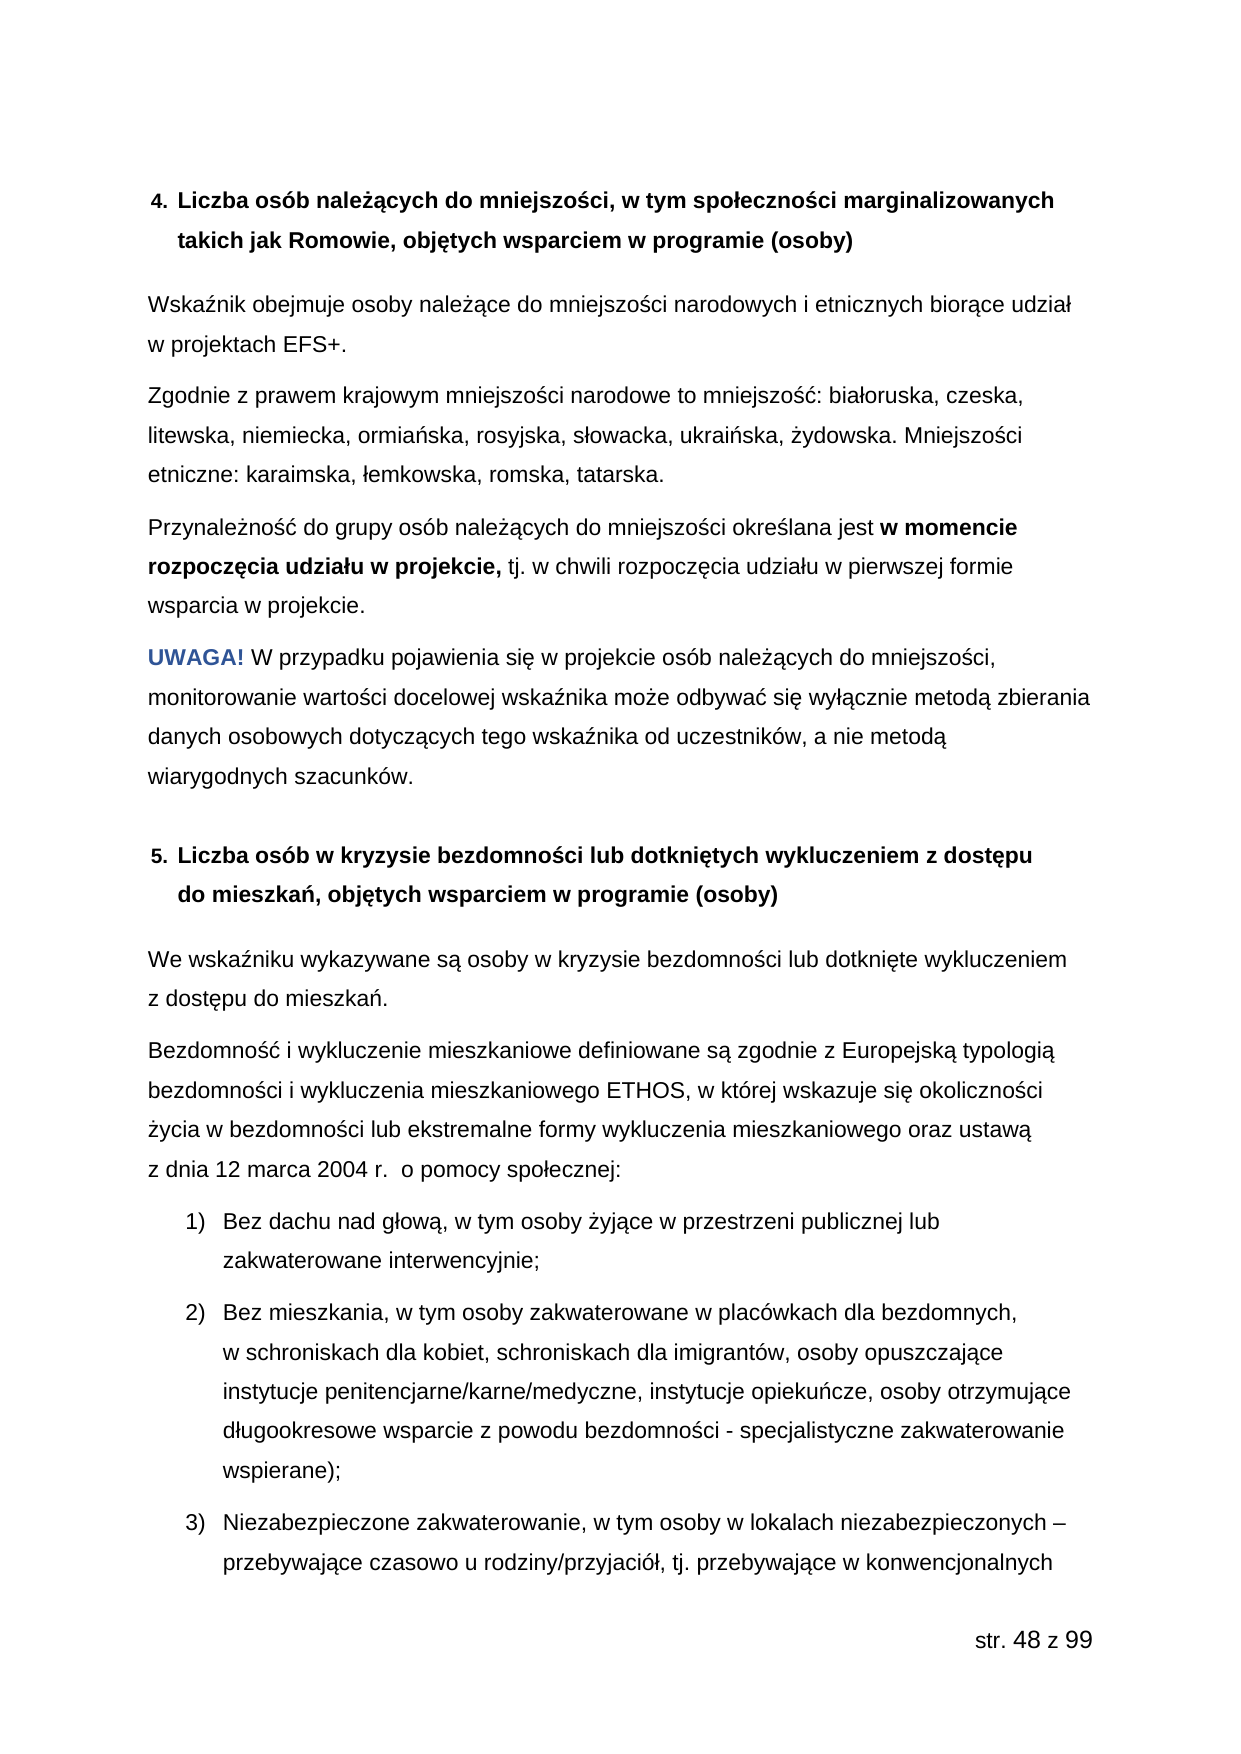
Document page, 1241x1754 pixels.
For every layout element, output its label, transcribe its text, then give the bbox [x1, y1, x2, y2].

list Bez dachu nad głową, w tym osoby żyjące w przestrzeni publicznej lub zakwaterowane interwencyjnie; [185, 1208, 1093, 1273]
text Zgodnie z prawem krajowym mniejszości narodowe to mniejszość: białoruska, czeska, litewska, niemiecka, ormiańska, rosyjska, słowacka, ukraińska, żydowska. Mniejszości etniczne: karaimska, łemkowska, romska, tatarska. [148, 382, 1093, 488]
list Liczba osób należących do mniejszości, w tym społeczności marginalizowanych takich jak Romowie, objętych wsparciem w programie (osoby) [151, 187, 1093, 253]
text UWAGA! W przypadku pojawienia się w projekcie osób należących do mniejszości, monitorowanie wartości docelowej wskaźnika może odbywać się wyłącznie metodą zbierania danych osobowych dotyczących tego wskaźnika od uczestników, a nie metodą wiarygodnych szacunków. [148, 644, 1093, 789]
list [185, 1509, 1093, 1575]
list Bez mieszkania, w tym osoby zakwaterowane w placówkach dla bezdomnych, w schroniskach dla kobiet, schroniskach dla imigrantów, osoby opuszczające instytucje penitencjarne/karne/medyczne, instytucje opiekuńcze, osoby otrzymujące długookresowe wsparcie z powodu bezdomności - specjalistyczne zakwaterowanie wspierane); [185, 1299, 1093, 1483]
text We wskaźniku wykazywane są osoby w kryzysie bezdomności lub dotknięte wykluczeniem z dostępu do mieszkań. [148, 946, 1093, 1012]
text Przynależność do grupy osób należących do mniejszości określana jest w momencie rozpoczęcia udziału w projekcie, tj. w chwili rozpoczęcia udziału w pierwszej formie wsparcia w projekcie. [148, 513, 1093, 619]
list Liczba osób w kryzysie bezdomności lub dotkniętych wykluczeniem z dostępu do mieszkań, objętych wsparciem w programie (osoby) [151, 842, 1093, 908]
text Bezdomność i wykluczenie mieszkaniowe definiowane są zgodnie z Europejską typologią bezdomności i wykluczenia mieszkaniowego ETHOS, w której wskazuje się okoliczności życia w bezdomności lub ekstremalne formy wykluczenia mieszkaniowego oraz ustawą z dnia 12 marca 2004 r. o pomocy społecznej: [148, 1037, 1093, 1182]
text Wskaźnik obejmuje osoby należące do mniejszości narodowych i etnicznych biorące udział w projektach EFS+. [148, 291, 1093, 357]
